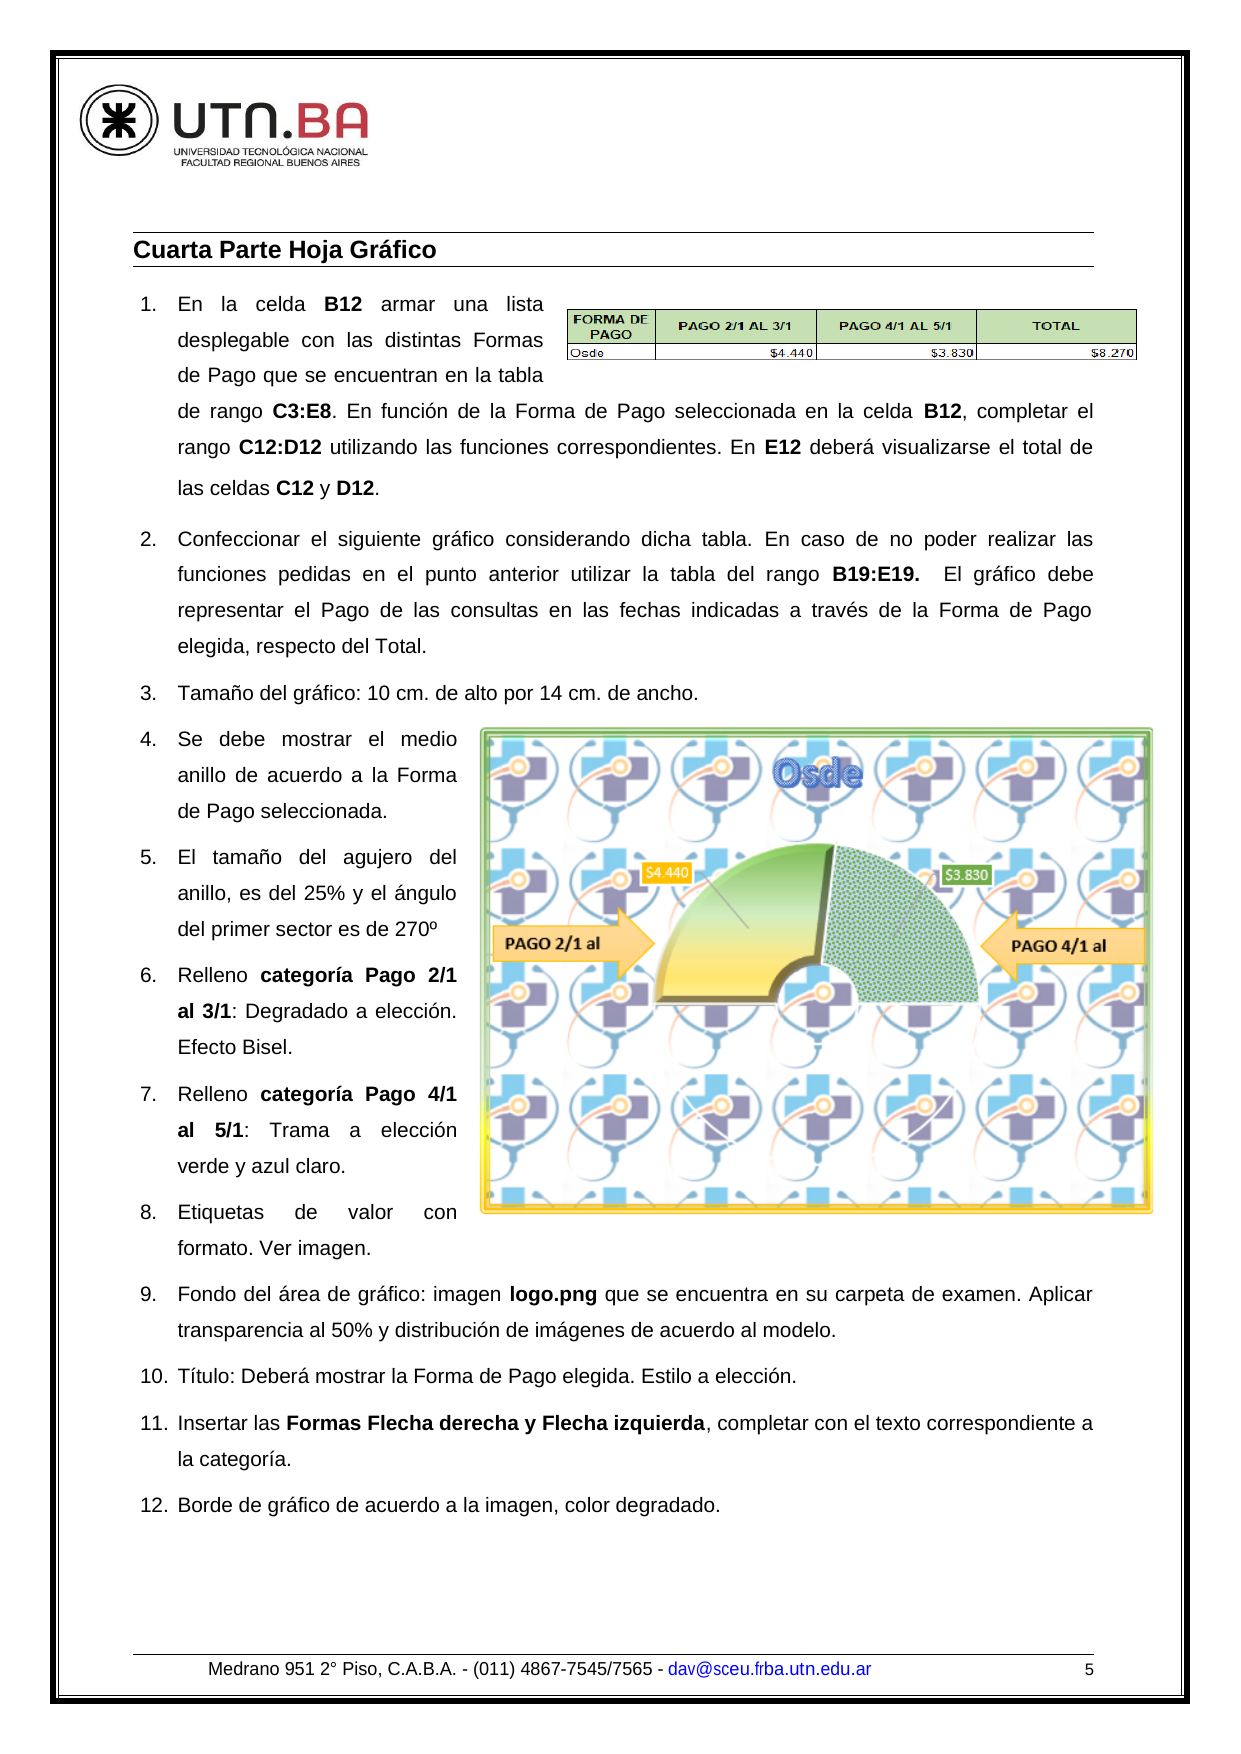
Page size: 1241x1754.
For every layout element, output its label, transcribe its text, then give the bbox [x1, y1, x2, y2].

list Tamaño del gráfico: 10 cm. de alto por 14 cm. de ancho. [140, 681, 1094, 704]
list Fondo del área de gráfico: imagen logo.png que se encuentra en su carpeta de examen. Aplicar transparencia al 50% y distribución de imágenes de acuerdo al modelo. [140, 1282, 1094, 1342]
list Etiquetas de valor con formato. Ver imagen. [140, 1200, 1094, 1260]
picture [75, 82, 371, 171]
list Relleno categoría Pago 4/1 al 5/1: Trama a elección verde y azul claro. [140, 1082, 475, 1177]
list Borde de gráfico de acuerdo a la imagen, color degradado. [140, 1493, 1094, 1517]
picture [562, 290, 1147, 367]
list El tamaño del agujero del anillo, es del 25% y el ángulo del primer sector es de 270º [140, 845, 475, 941]
list En la celda B12 armar una lista desplegable con las distintas Formas de Pago que se encuentran en la tabla de rango C3:E8. En función de la Forma de Pago seleccionada en la celda B12, completar el rango C12:D12 utilizando las funciones correspondientes. En E12 deberá visualizarse el total de las celdas C12 y D12. [140, 291, 1094, 502]
list Confeccionar el siguiente gráfico considerando dicha tabla. En caso de no poder realizar las funciones pedidas en el punto anterior utilizar la tabla del rango B19:E19. El gráfico debe representar el Pago de las consultas en las fechas indicadas a través de la Forma de Pago elegida, respecto del Total. [140, 526, 1094, 658]
list Relleno categoría Pago 2/1 al 3/1: Degradado a elección. Efecto Bisel. [140, 963, 475, 1059]
subtitle Cuarta Parte Hoja Gráfico [133, 233, 1094, 266]
list Título: Deberá mostrar la Forma de Pago elegida. Estilo a elección. [140, 1364, 1094, 1388]
list Se debe mostrar el medio anillo de acuerdo a la Forma de Pago seleccionada. [140, 727, 475, 823]
list Insertar las Formas Flecha derecha y Flecha izquierda, completar con el texto correspondiente a la categoría. [140, 1411, 1094, 1471]
picture [475, 726, 1153, 1220]
